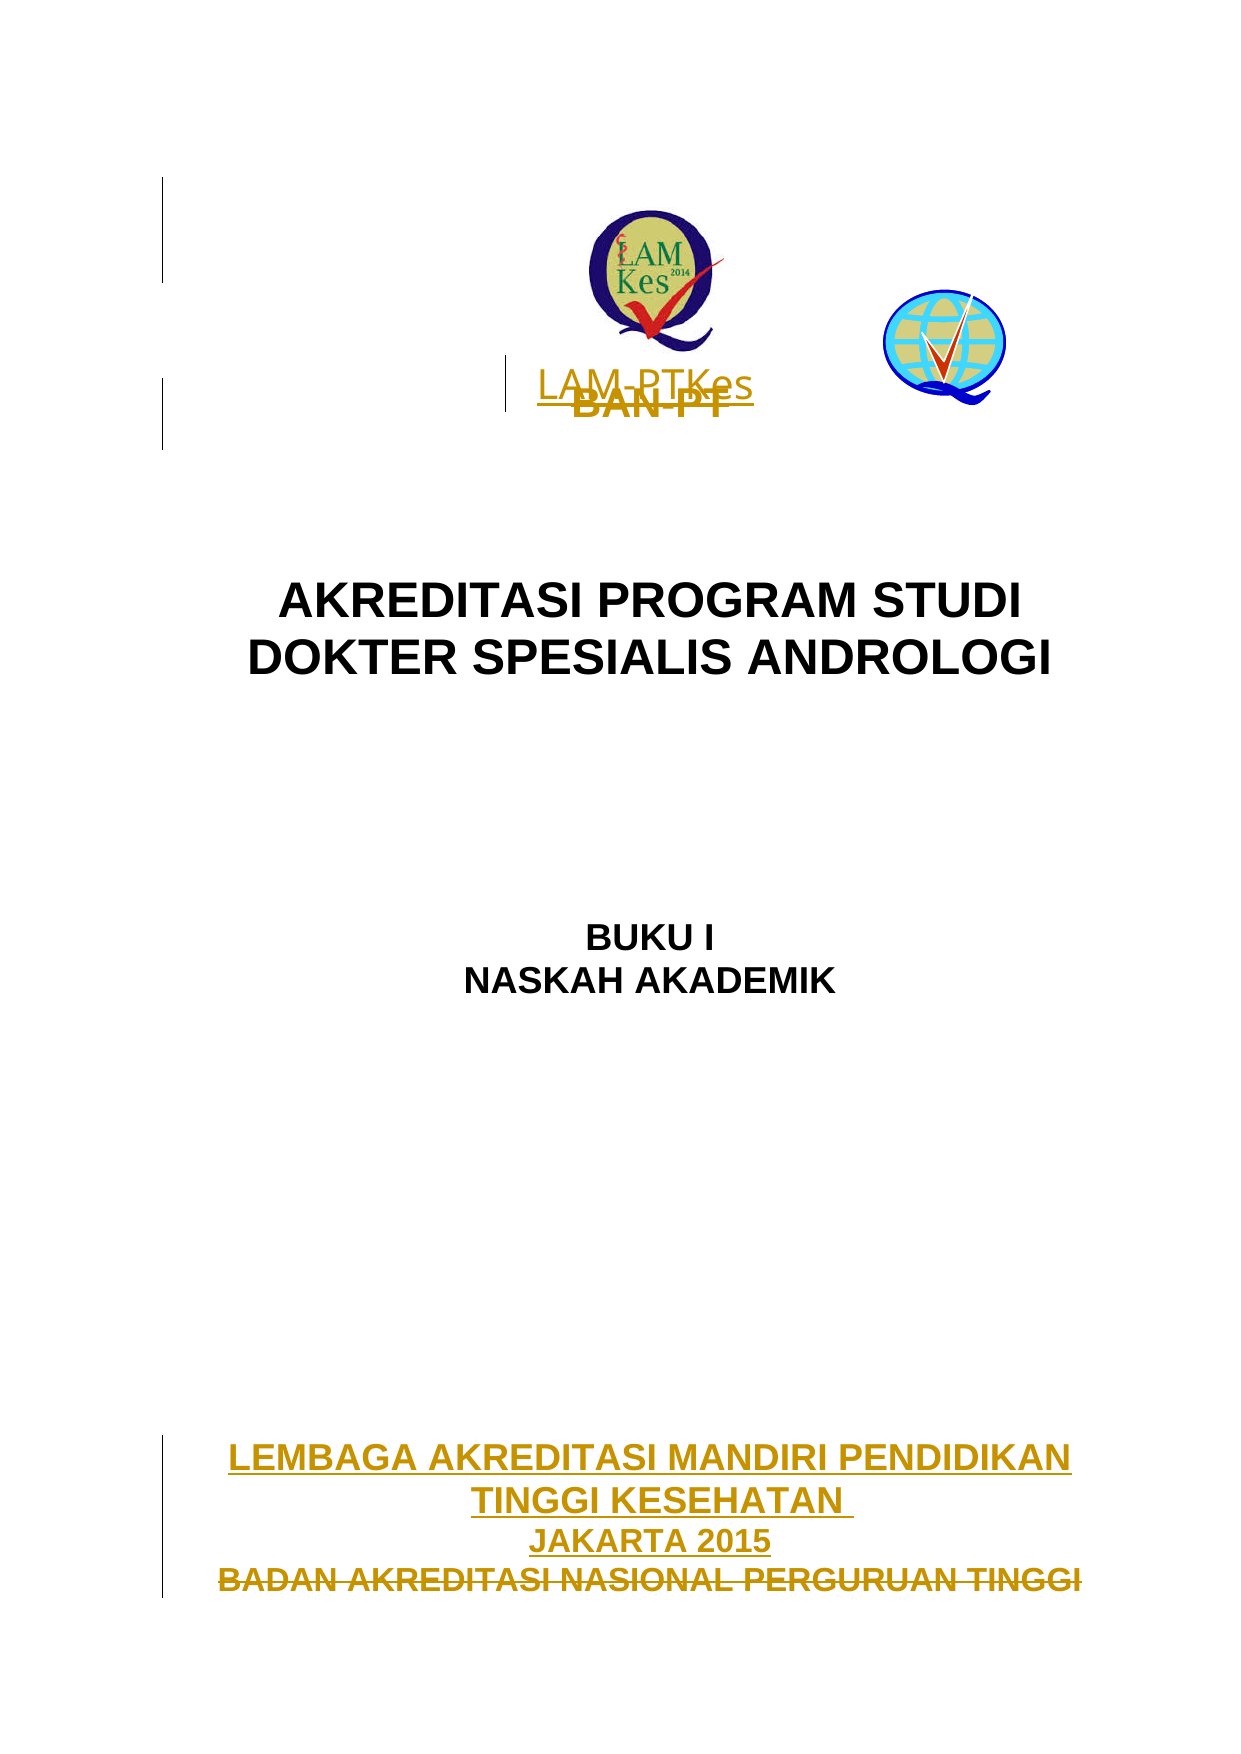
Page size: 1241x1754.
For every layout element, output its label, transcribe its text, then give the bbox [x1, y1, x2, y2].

text BUKU I [177, 915, 1122, 958]
picture [581, 207, 724, 354]
text AKREDITASI PROGRAM STUDI [177, 570, 1122, 628]
text DOKTER SPESIALIS ANDROLOGI [177, 628, 1122, 685]
text NASKAH AKADEMIK [177, 958, 1122, 1001]
